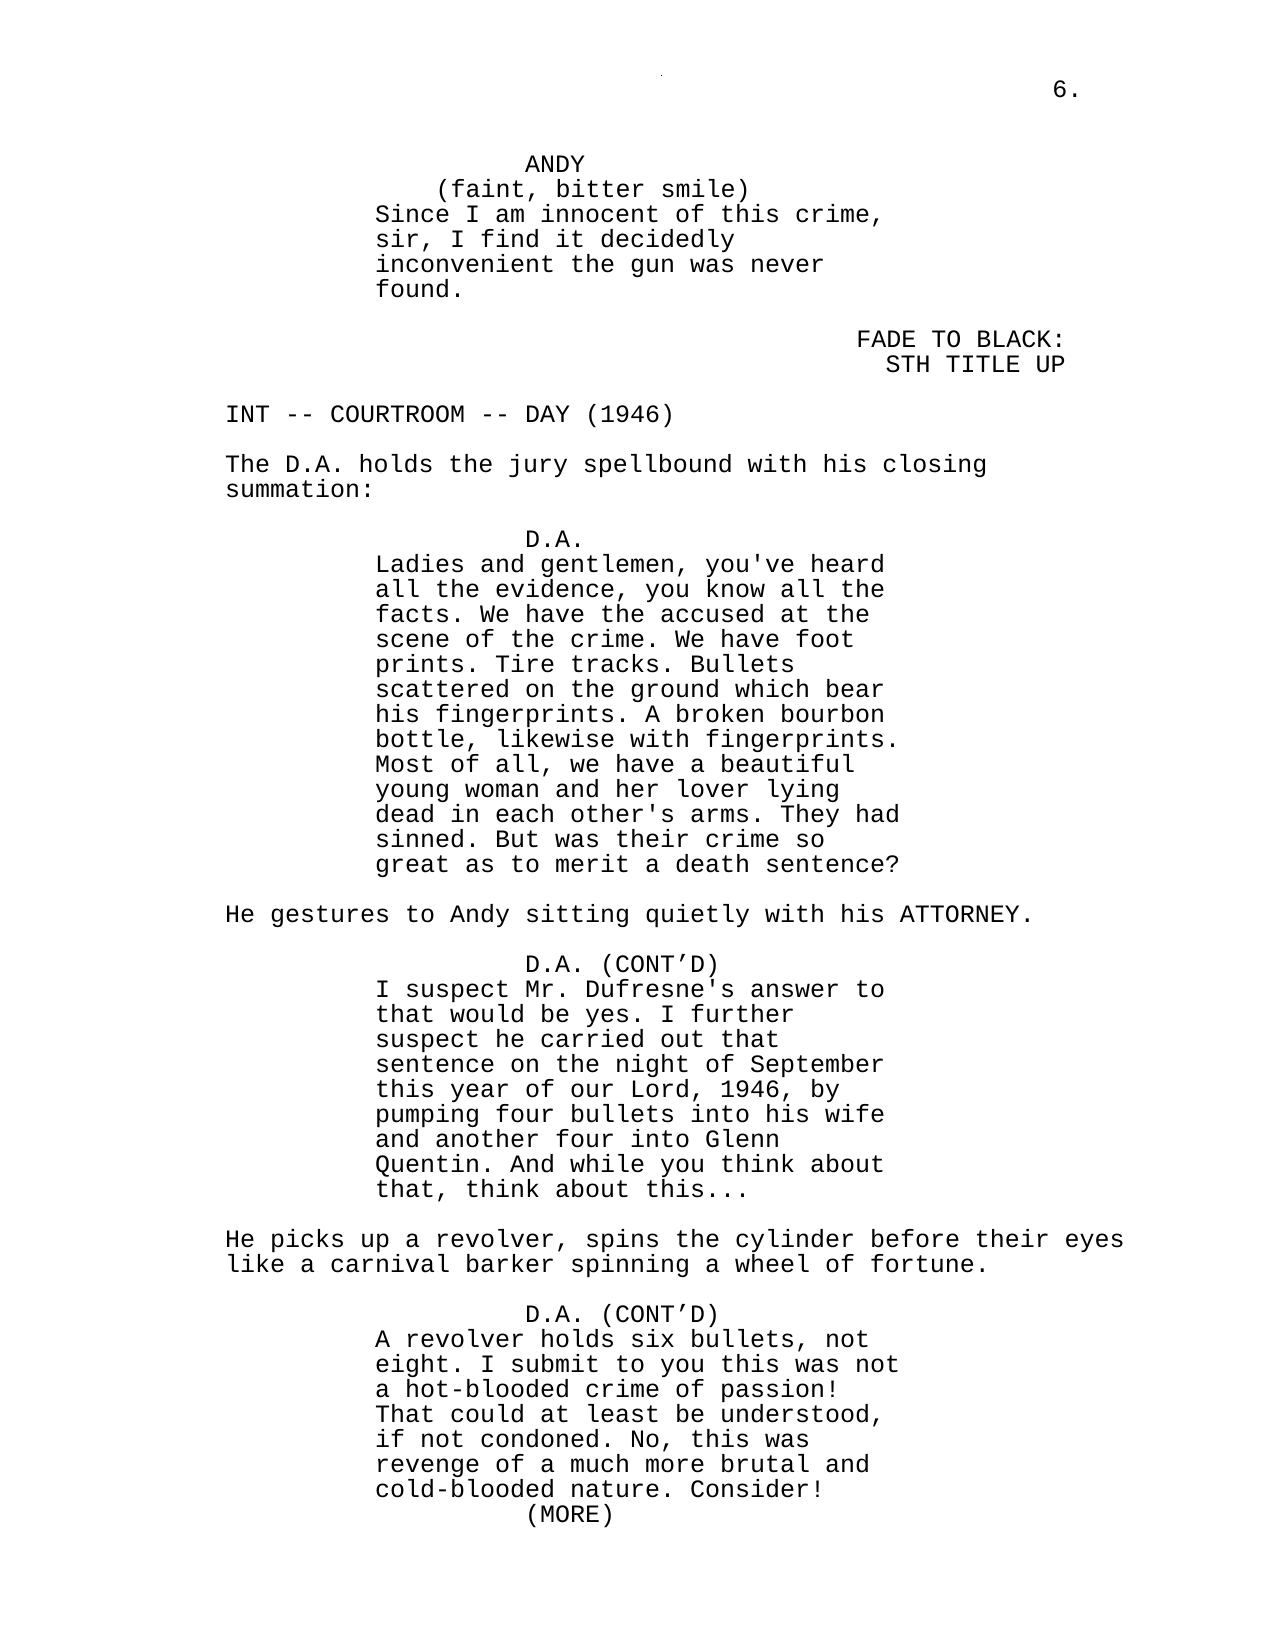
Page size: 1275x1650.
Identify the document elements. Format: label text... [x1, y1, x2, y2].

text his fingerprints. A broken bourbon [375, 702, 1135, 727]
text eight. I submit to you this was not [375, 1352, 1135, 1377]
text pumping four bullets into his wife [375, 1102, 1135, 1127]
text sinned. But was their crime so [375, 827, 1135, 852]
text scattered on the ground which bear [375, 677, 1135, 702]
text A revolver holds six bullets, not [375, 1327, 1135, 1352]
text found. [375, 277, 1135, 302]
text D.A. [525, 527, 1135, 552]
text that, think about this... [375, 1177, 1135, 1202]
text He picks up a revolver, spins the cylinder before their eyes like a carnival barker spinning a wheel of fortune. [225, 1227, 1135, 1277]
text The D.A. holds the jury spellbound with his closing summation: [225, 452, 1003, 502]
text Most of all, we have a beautiful [375, 752, 1135, 777]
text Ladies and gentlemen, you've heard [375, 552, 1135, 577]
text dead in each other's arms. They had [375, 802, 1135, 827]
text that would be yes. I further [375, 1002, 1135, 1027]
text young woman and her lover lying [375, 777, 1135, 802]
text 6. [1052, 77, 1135, 102]
text a hot-blooded crime of passion! [375, 1377, 1135, 1402]
text He gestures to Andy sitting quietly with his ATTORNEY. [225, 902, 1135, 927]
text inconvenient the gun was never [375, 252, 1135, 277]
text D.A. (CONT’D) [525, 1302, 1135, 1327]
text great as to merit a death sentence? [375, 852, 1135, 877]
text this year of our Lord, 1946, by [375, 1077, 1135, 1102]
text sentence on the night of September [375, 1052, 1135, 1077]
text revenge of a much more brutal and [375, 1452, 1135, 1477]
text all the evidence, you know all the [375, 577, 1135, 602]
text STH TITLE UP [885, 352, 1135, 377]
text cold-blooded nature. Consider! [375, 1477, 1135, 1502]
text scene of the crime. We have foot [375, 627, 1135, 652]
text INT -- COURTROOM -- DAY (1946) [225, 402, 1135, 427]
text sir, I find it decidedly [375, 227, 1135, 252]
text Since I am innocent of this crime, [375, 202, 1135, 227]
text prints. Tire tracks. Bullets [375, 652, 1135, 677]
text (faint, bitter smile) [435, 177, 1135, 202]
text if not condoned. No, this was [375, 1427, 1135, 1452]
text and another four into Glenn [375, 1127, 1135, 1152]
text That could at least be understood, [375, 1402, 1135, 1427]
text Quentin. And while you think about [375, 1152, 1135, 1177]
text suspect he carried out that [375, 1027, 1135, 1052]
text facts. We have the accused at the [375, 602, 1135, 627]
text ANDY [525, 152, 1135, 177]
text I suspect Mr. Dufresne's answer to [375, 977, 1135, 1002]
text bottle, likewise with fingerprints. [375, 727, 1135, 752]
text (MORE) [525, 1502, 1135, 1527]
text D.A. (CONT’D) [525, 952, 1135, 977]
text FADE TO BLACK: [856, 327, 1135, 352]
